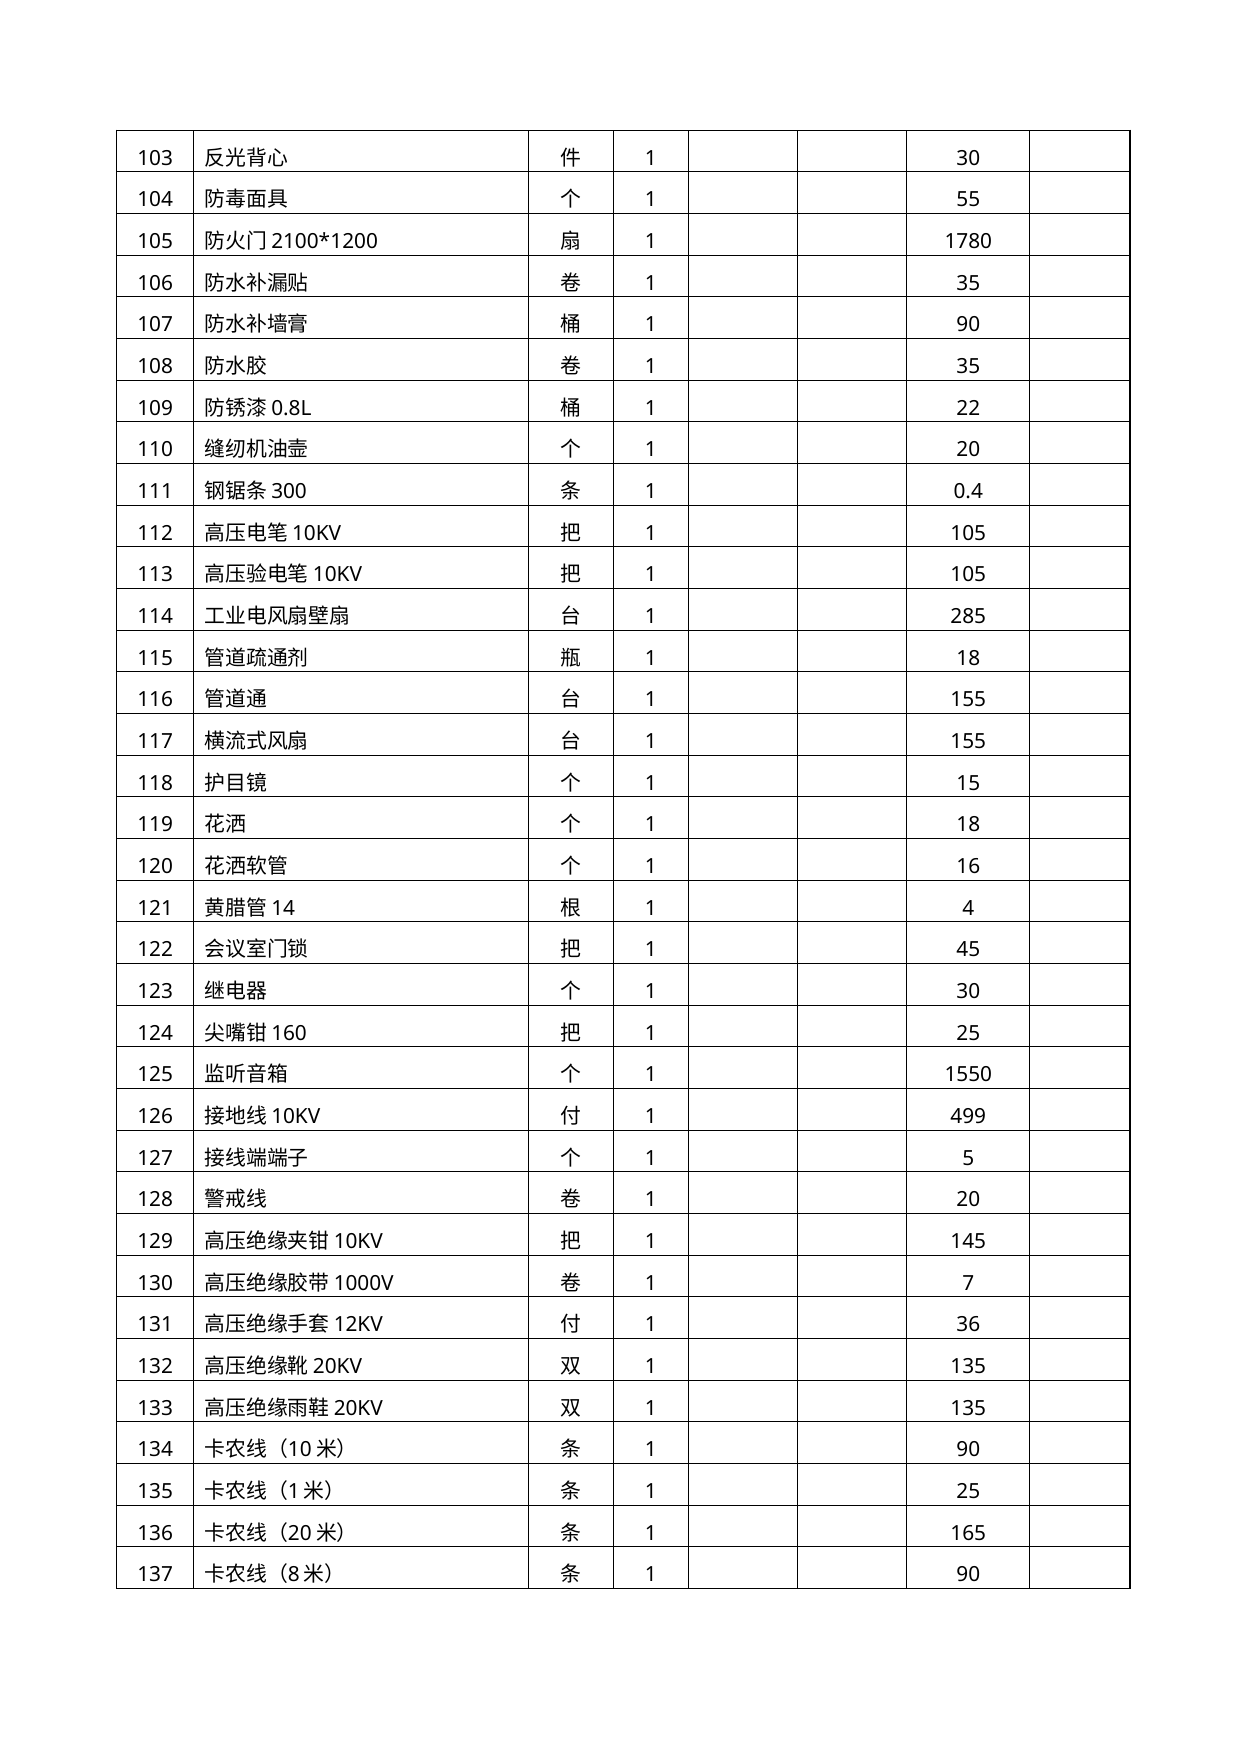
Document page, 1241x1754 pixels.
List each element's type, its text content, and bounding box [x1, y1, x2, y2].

table_cell 件 [529, 131, 613, 171]
table_cell 1 [614, 1339, 688, 1379]
table_cell [798, 672, 906, 713]
table_cell 卷 [529, 256, 613, 296]
table_cell [798, 1297, 906, 1338]
table_cell 125 [117, 1047, 193, 1088]
table_cell [689, 1089, 797, 1129]
table_cell 0.4 [907, 464, 1029, 504]
table_cell 1 [614, 589, 688, 629]
table_cell 7 [907, 1256, 1029, 1296]
table_cell 155 [907, 672, 1029, 713]
table_cell 4 [907, 881, 1029, 921]
table_cell 22 [907, 381, 1029, 421]
table_cell [1030, 1256, 1129, 1296]
table_cell 35 [907, 339, 1029, 379]
table_cell [689, 339, 797, 379]
table_cell 1 [614, 422, 688, 463]
table_cell 134 [117, 1422, 193, 1463]
table_cell 个 [529, 797, 613, 838]
table_cell 110 [117, 422, 193, 463]
table_cell 25 [907, 1006, 1029, 1046]
table_cell 16 [907, 839, 1029, 879]
table_cell [689, 756, 797, 796]
table_cell [689, 631, 797, 671]
table_cell 1 [614, 1464, 688, 1504]
table_cell 1 [614, 1214, 688, 1254]
table_cell [689, 422, 797, 463]
table_cell 106 [117, 256, 193, 296]
table_cell [798, 881, 906, 921]
table_cell 105 [117, 214, 193, 254]
table_cell 把 [529, 506, 613, 546]
table_cell 桶 [529, 297, 613, 338]
table_cell 个 [529, 756, 613, 796]
table_cell [1030, 1297, 1129, 1338]
table_cell [1030, 172, 1129, 213]
table_cell 121 [117, 881, 193, 921]
table_cell 1 [614, 839, 688, 879]
table_cell 继电器 [194, 964, 528, 1004]
table_cell [689, 1381, 797, 1421]
table_cell 105 [907, 506, 1029, 546]
table_cell [1030, 672, 1129, 713]
table_cell 防锈漆0.8L [194, 381, 528, 421]
table_cell 1 [614, 714, 688, 754]
table_cell 把 [529, 1214, 613, 1254]
table_cell 横流式风扇 [194, 714, 528, 754]
table_cell [1030, 1422, 1129, 1463]
table_cell 135 [117, 1464, 193, 1504]
table_cell [1030, 714, 1129, 754]
table_cell 尖嘴钳160 [194, 1006, 528, 1046]
table_cell 5 [907, 1131, 1029, 1171]
table_cell 卡农线（8米） [194, 1547, 528, 1588]
table_cell 防火门2100*1200 [194, 214, 528, 254]
table_cell 20 [907, 1172, 1029, 1213]
table_cell 条 [529, 1464, 613, 1504]
table_cell 1 [614, 381, 688, 421]
table_cell [1030, 1547, 1129, 1588]
table_cell [689, 1047, 797, 1088]
table_cell 90 [907, 1422, 1029, 1463]
table_cell [1030, 1464, 1129, 1504]
table_cell 双 [529, 1339, 613, 1379]
table_cell 109 [117, 381, 193, 421]
table_cell [798, 922, 906, 963]
table_cell [1030, 1131, 1129, 1171]
table_cell [798, 964, 906, 1004]
table_cell 105 [907, 547, 1029, 588]
table_cell 145 [907, 1214, 1029, 1254]
table_cell [1030, 631, 1129, 671]
table_cell [798, 714, 906, 754]
table_cell 285 [907, 589, 1029, 629]
table_cell [1030, 1006, 1129, 1046]
table_cell 1 [614, 631, 688, 671]
table_cell 高压绝缘夹钳10KV [194, 1214, 528, 1254]
table_cell [798, 1506, 906, 1546]
table_cell [1030, 297, 1129, 338]
table_cell 129 [117, 1214, 193, 1254]
table_cell 126 [117, 1089, 193, 1129]
table_cell [689, 714, 797, 754]
table_cell [689, 589, 797, 629]
table_cell [798, 589, 906, 629]
table_cell 台 [529, 672, 613, 713]
table_cell 1 [614, 1006, 688, 1046]
table_cell 1 [614, 1297, 688, 1338]
table_cell [798, 214, 906, 254]
table_cell 卡农线（1米） [194, 1464, 528, 1504]
table_cell [689, 1214, 797, 1254]
table_cell 1 [614, 506, 688, 546]
table_cell 高压绝缘靴20KV [194, 1339, 528, 1379]
table_cell [689, 672, 797, 713]
table_cell 30 [907, 964, 1029, 1004]
table_cell [798, 422, 906, 463]
table_cell [689, 297, 797, 338]
table_cell 123 [117, 964, 193, 1004]
table_cell [689, 797, 797, 838]
table_cell [689, 1131, 797, 1171]
table_cell 护目镜 [194, 756, 528, 796]
table_cell [798, 297, 906, 338]
table_cell [1030, 1214, 1129, 1254]
table_cell 1 [614, 172, 688, 213]
table_cell 90 [907, 297, 1029, 338]
table_cell 卡农线（10米） [194, 1422, 528, 1463]
table_cell 接线端端子 [194, 1131, 528, 1171]
table_cell 1 [614, 1172, 688, 1213]
table_cell 499 [907, 1089, 1029, 1129]
table_cell 1 [614, 1422, 688, 1463]
table_cell 136 [117, 1506, 193, 1546]
table_cell 120 [117, 839, 193, 879]
table_cell 防水胶 [194, 339, 528, 379]
table_cell 双 [529, 1381, 613, 1421]
table_cell 119 [117, 797, 193, 838]
table_cell [798, 1464, 906, 1504]
table_cell 扇 [529, 214, 613, 254]
table_cell 122 [117, 922, 193, 963]
table_cell [798, 381, 906, 421]
table_cell [1030, 964, 1129, 1004]
table_cell [689, 964, 797, 1004]
table_cell 卷 [529, 339, 613, 379]
table_cell 工业电风扇壁扇 [194, 589, 528, 629]
table_cell 115 [117, 631, 193, 671]
table_cell [1030, 839, 1129, 879]
table_cell [689, 1422, 797, 1463]
table_cell 把 [529, 547, 613, 588]
table_cell 把 [529, 1006, 613, 1046]
table_cell 55 [907, 172, 1029, 213]
table_cell [689, 1006, 797, 1046]
table_cell 1 [614, 1506, 688, 1546]
table_cell [689, 1297, 797, 1338]
table_cell 台 [529, 714, 613, 754]
table_cell 114 [117, 589, 193, 629]
table_cell [1030, 756, 1129, 796]
table_cell 高压电笔10KV [194, 506, 528, 546]
table_cell 台 [529, 589, 613, 629]
table_cell [798, 839, 906, 879]
table_cell [1030, 881, 1129, 921]
table_cell 防毒面具 [194, 172, 528, 213]
table_cell 45 [907, 922, 1029, 963]
table_cell 1 [614, 1256, 688, 1296]
table_cell [689, 1547, 797, 1588]
table_cell 1 [614, 1547, 688, 1588]
table_cell 1 [614, 1381, 688, 1421]
table_cell [798, 131, 906, 171]
table_cell [1030, 1339, 1129, 1379]
table_cell 花洒软管 [194, 839, 528, 879]
table_cell [798, 1089, 906, 1129]
table_cell [689, 464, 797, 504]
table_cell 107 [117, 297, 193, 338]
table_cell 116 [117, 672, 193, 713]
table_cell 1 [614, 672, 688, 713]
table_cell [798, 172, 906, 213]
table_cell 管道疏通剂 [194, 631, 528, 671]
table_cell 155 [907, 714, 1029, 754]
table_cell 个 [529, 839, 613, 879]
table_cell 133 [117, 1381, 193, 1421]
table_cell 高压绝缘手套12KV [194, 1297, 528, 1338]
table_cell 1 [614, 464, 688, 504]
table_cell 瓶 [529, 631, 613, 671]
table_cell 18 [907, 631, 1029, 671]
table_cell 111 [117, 464, 193, 504]
table_cell 90 [907, 1547, 1029, 1588]
table_cell 130 [117, 1256, 193, 1296]
table_cell [689, 256, 797, 296]
table_cell 1 [614, 1131, 688, 1171]
table_cell 30 [907, 131, 1029, 171]
table_cell 个 [529, 964, 613, 1004]
table_cell 个 [529, 1131, 613, 1171]
table_cell 缝纫机油壸 [194, 422, 528, 463]
table_cell 条 [529, 1506, 613, 1546]
table_cell [689, 214, 797, 254]
table_cell 1 [614, 1089, 688, 1129]
table_cell [689, 172, 797, 213]
table_cell [689, 1339, 797, 1379]
table_cell [1030, 464, 1129, 504]
table_cell 1 [614, 339, 688, 379]
table_cell 1 [614, 297, 688, 338]
table_cell [689, 547, 797, 588]
table_cell 131 [117, 1297, 193, 1338]
table_cell [689, 1256, 797, 1296]
table_cell 20 [907, 422, 1029, 463]
table_cell 桶 [529, 381, 613, 421]
table_cell [689, 1172, 797, 1213]
table_cell 113 [117, 547, 193, 588]
table_cell [798, 797, 906, 838]
table_cell [1030, 922, 1129, 963]
table_cell [689, 131, 797, 171]
table_cell 卷 [529, 1256, 613, 1296]
table_cell 条 [529, 1547, 613, 1588]
table_cell 1 [614, 1047, 688, 1088]
table_cell 1 [614, 756, 688, 796]
table_cell 花洒 [194, 797, 528, 838]
table_cell [1030, 589, 1129, 629]
table_cell 165 [907, 1506, 1029, 1546]
table_cell 个 [529, 422, 613, 463]
table_cell 1 [614, 547, 688, 588]
table_cell [689, 506, 797, 546]
table_cell [798, 756, 906, 796]
table_cell [689, 922, 797, 963]
table_cell [798, 1172, 906, 1213]
table_cell [798, 1339, 906, 1379]
table_cell 个 [529, 172, 613, 213]
table_cell 高压绝缘雨鞋20KV [194, 1381, 528, 1421]
table_cell [1030, 797, 1129, 838]
table_cell 36 [907, 1297, 1029, 1338]
table_cell [689, 1506, 797, 1546]
table_cell 高压验电笔10KV [194, 547, 528, 588]
table_cell [798, 464, 906, 504]
table_cell 103 [117, 131, 193, 171]
table_cell [798, 1256, 906, 1296]
table_cell [689, 839, 797, 879]
table_cell 1 [614, 214, 688, 254]
table_cell [1030, 131, 1129, 171]
table_cell [798, 547, 906, 588]
table_cell 15 [907, 756, 1029, 796]
table_cell 卡农线（20米） [194, 1506, 528, 1546]
table_cell [689, 1464, 797, 1504]
table_cell 防水补墙膏 [194, 297, 528, 338]
table_cell 高压绝缘胶带1000V [194, 1256, 528, 1296]
table_cell [798, 1131, 906, 1171]
table_cell [1030, 214, 1129, 254]
table_cell [798, 339, 906, 379]
table_cell [1030, 1047, 1129, 1088]
table_cell [1030, 422, 1129, 463]
table_cell 条 [529, 464, 613, 504]
table_cell 1780 [907, 214, 1029, 254]
table_cell 1 [614, 131, 688, 171]
table_cell 1 [614, 964, 688, 1004]
table_cell 付 [529, 1089, 613, 1129]
table_cell 条 [529, 1422, 613, 1463]
table_cell [1030, 547, 1129, 588]
table_cell [798, 506, 906, 546]
table_cell 108 [117, 339, 193, 379]
table_cell 35 [907, 256, 1029, 296]
table_cell 防水补漏贴 [194, 256, 528, 296]
table_cell [798, 631, 906, 671]
table_cell [798, 256, 906, 296]
table_cell 135 [907, 1381, 1029, 1421]
table_cell 黄腊管14 [194, 881, 528, 921]
table_cell 钢锯条300 [194, 464, 528, 504]
table_cell [798, 1422, 906, 1463]
table_cell [1030, 256, 1129, 296]
table_cell 104 [117, 172, 193, 213]
table_cell 128 [117, 1172, 193, 1213]
table_cell 137 [117, 1547, 193, 1588]
table_cell 124 [117, 1006, 193, 1046]
table_cell 卷 [529, 1172, 613, 1213]
table_cell 监听音箱 [194, 1047, 528, 1088]
table_cell [1030, 506, 1129, 546]
table_cell [798, 1006, 906, 1046]
table_cell 个 [529, 1047, 613, 1088]
table_cell 根 [529, 881, 613, 921]
table_cell [798, 1547, 906, 1588]
table_cell 把 [529, 922, 613, 963]
table_cell 112 [117, 506, 193, 546]
table_cell 18 [907, 797, 1029, 838]
table_cell 117 [117, 714, 193, 754]
table_cell [798, 1381, 906, 1421]
table_cell 1550 [907, 1047, 1029, 1088]
table_cell 118 [117, 756, 193, 796]
table_cell 反光背心 [194, 131, 528, 171]
table_cell 1 [614, 922, 688, 963]
table_cell [1030, 1506, 1129, 1546]
table_cell 1 [614, 256, 688, 296]
table_cell [1030, 1381, 1129, 1421]
table_cell [689, 381, 797, 421]
table_cell 管道通 [194, 672, 528, 713]
table_cell [1030, 1089, 1129, 1129]
table_cell [1030, 381, 1129, 421]
table_cell [798, 1047, 906, 1088]
table_cell 接地线10KV [194, 1089, 528, 1129]
table_cell [1030, 339, 1129, 379]
table_cell 警戒线 [194, 1172, 528, 1213]
table_cell 付 [529, 1297, 613, 1338]
table_cell 25 [907, 1464, 1029, 1504]
table_cell 1 [614, 797, 688, 838]
table_cell [1030, 1172, 1129, 1213]
table_cell 135 [907, 1339, 1029, 1379]
table_cell 1 [614, 881, 688, 921]
table_cell [798, 1214, 906, 1254]
table_cell 132 [117, 1339, 193, 1379]
table_cell 127 [117, 1131, 193, 1171]
table_cell 会议室门锁 [194, 922, 528, 963]
table_cell [689, 881, 797, 921]
